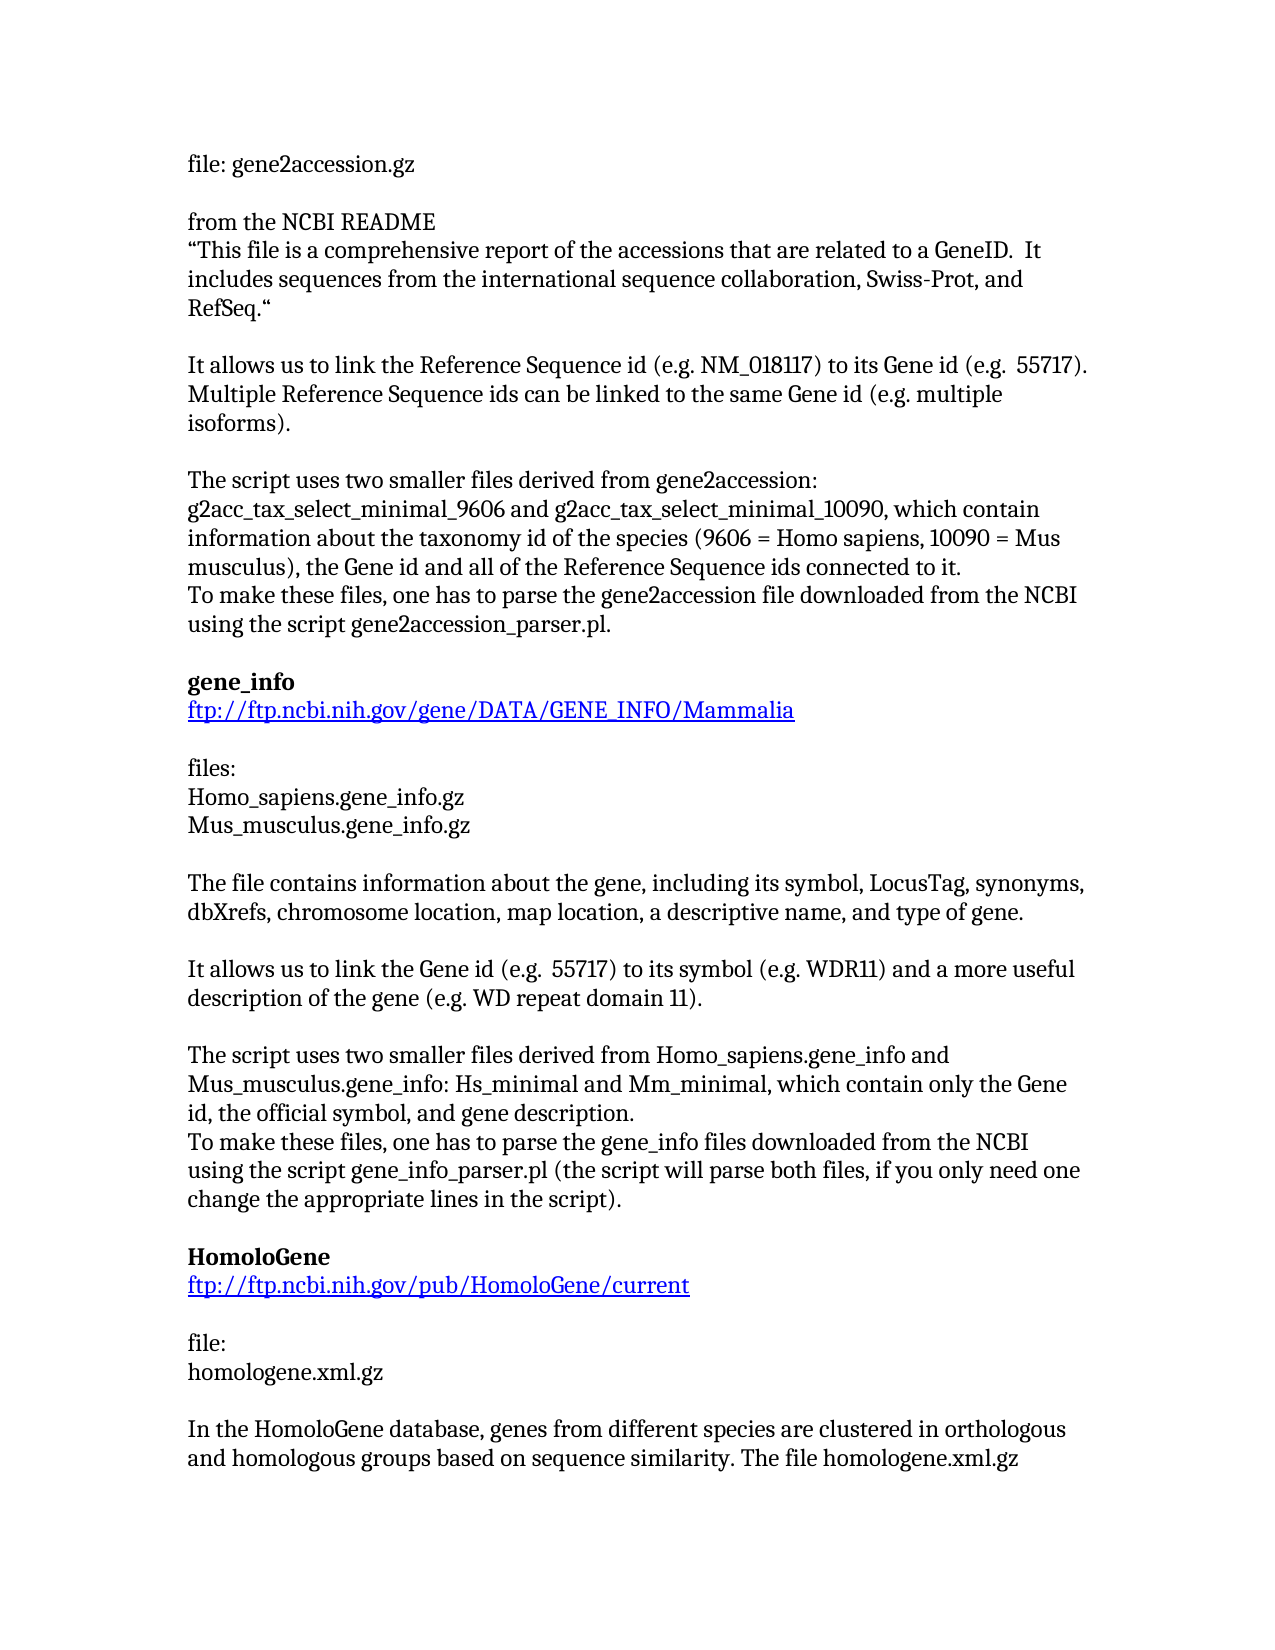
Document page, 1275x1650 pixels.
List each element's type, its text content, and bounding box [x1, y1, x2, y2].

text from the NCBI README [187, 207, 1087, 236]
text To make these files, one has to parse the gene2accession file downloaded from the NCBI using the script gene2accession_parser.pl. [187, 581, 1087, 639]
text To make these files, one has to parse the gene_info files downloaded from the NCBI using the script gene_info_parser.pl (the script will parse both files, if you only need one change the appropriate lines in the script). [187, 1127, 1087, 1214]
text The file contains information about the gene, including its symbol, LocusTag, synonyms, dbXrefs, chromosome location, map location, a descriptive name, and type of gene. [187, 869, 1087, 926]
text file: gene2accession.gz [187, 150, 1087, 179]
text The script uses two smaller files derived from Homo_sapiens.gene_info and Mus_musculus.gene_info: Hs_minimal and Mm_minimal, which contain only the Gene id, the official symbol, and gene description. [187, 1041, 1087, 1127]
text “This file is a comprehensive report of the accessions that are related to a GeneID. It includes sequences from the international sequence collaboration, Swiss-Prot, and RefSeq.“ [187, 236, 1087, 322]
text Homo_sapiens.gene_info.gz [187, 782, 1087, 811]
text Mus_musculus.gene_info.gz [187, 811, 1087, 840]
text files: [187, 754, 1087, 782]
text It allows us to link the Gene id (e.g. 55717) to its symbol (e.g. WDR11) and a more useful description of the gene (e.g. WD repeat domain 11). [187, 955, 1087, 1012]
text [187, 1415, 1087, 1472]
text HomoloGene [187, 1242, 1087, 1271]
text ftp://ftp.ncbi.nih.gov/pub/HomoloGene/current [187, 1271, 1087, 1300]
text The script uses two smaller files derived from gene2accession: g2acc_tax_select_minimal_9606 and g2acc_tax_select_minimal_10090, which contain information about the taxonomy id of the species (9606 = Homo sapiens, 10090 = Mus musculus), the Gene id and all of the Reference Sequence ids connected to it. [187, 466, 1087, 581]
text homologene.xml.gz [187, 1357, 1087, 1386]
text ftp://ftp.ncbi.nih.gov/gene/DATA/GENE_INFO/Mammalia [187, 696, 1087, 725]
text file: [187, 1329, 1087, 1357]
text gene_info [187, 667, 1087, 696]
text It allows us to link the Reference Sequence id (e.g. NM_018117) to its Gene id (e.g. 55717). Multiple Reference Sequence ids can be linked to the same Gene id (e.g. multiple isoforms). [187, 351, 1087, 437]
